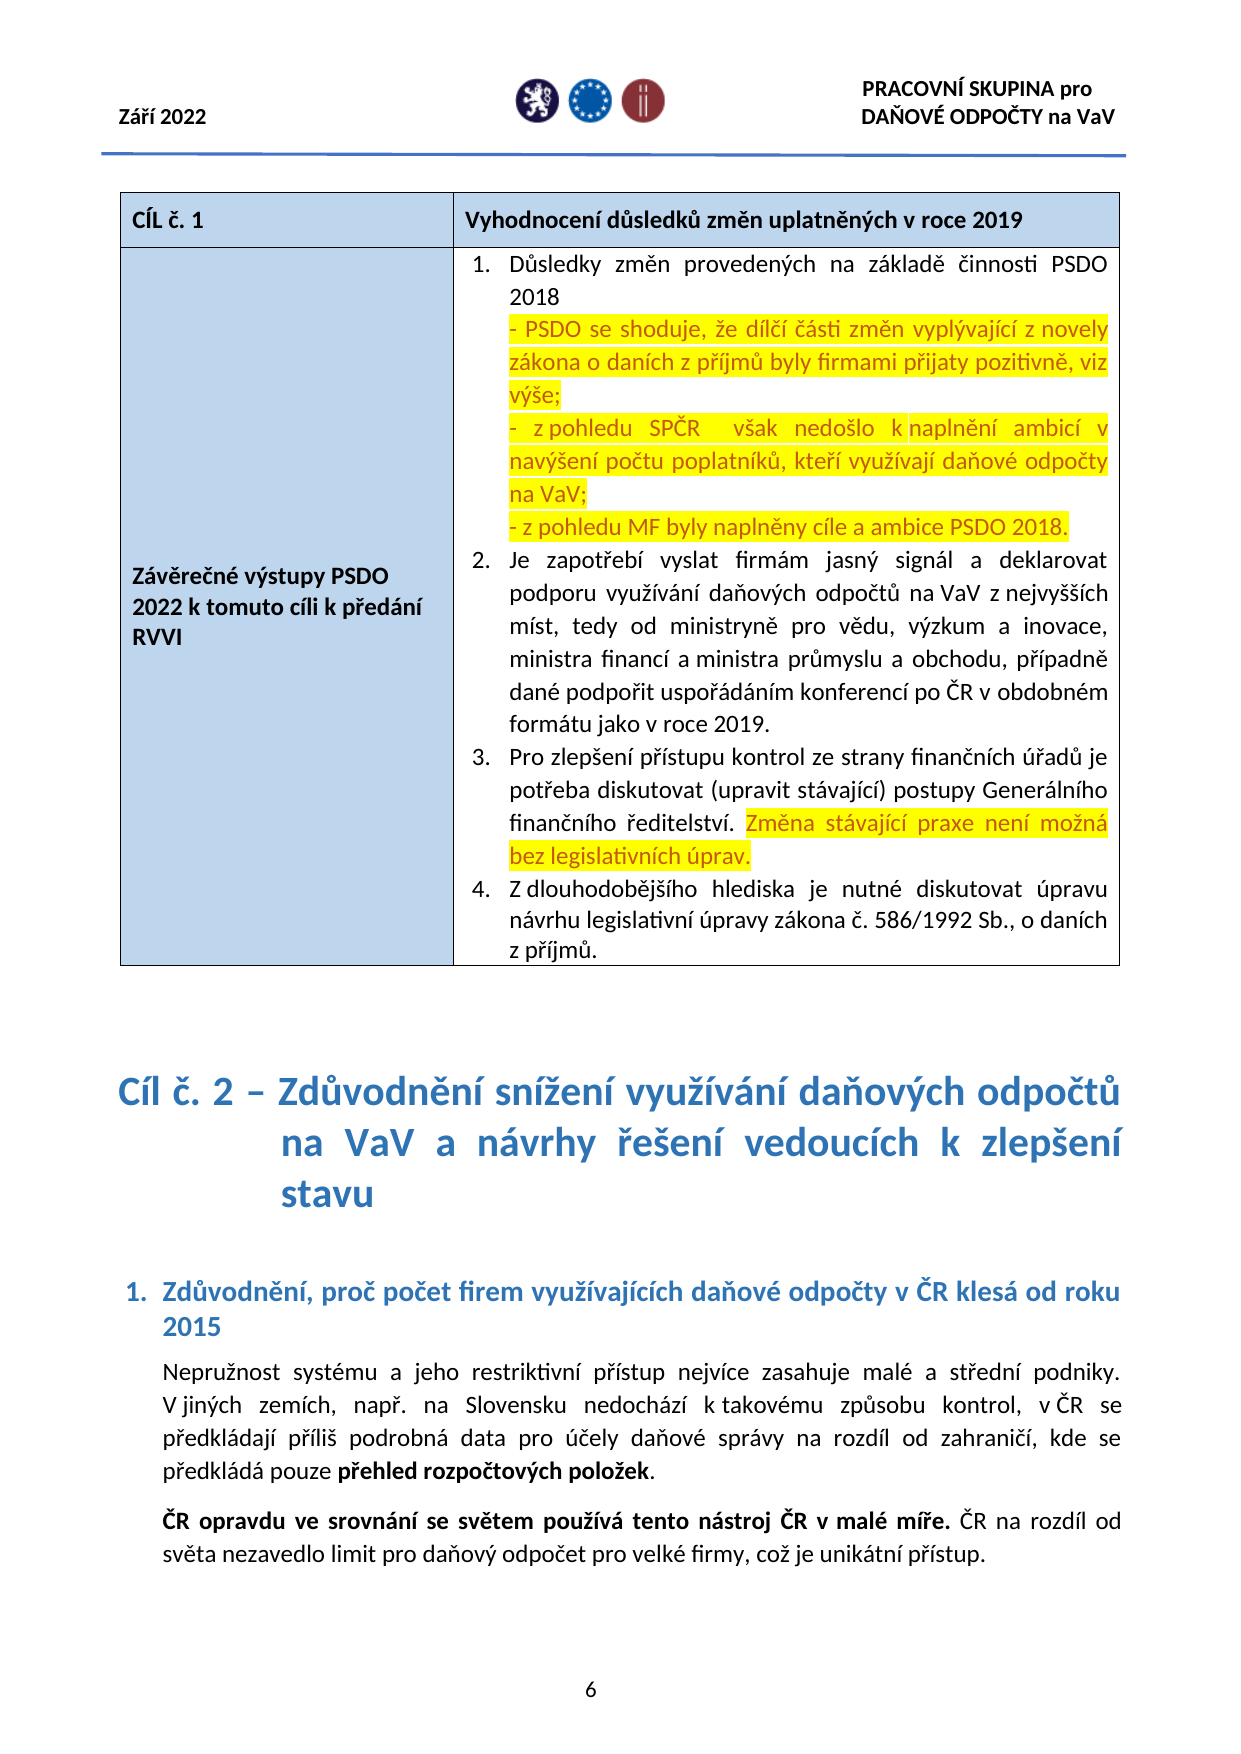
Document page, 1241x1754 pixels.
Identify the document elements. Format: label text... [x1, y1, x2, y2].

subtitle Zdůvodnění, proč počet firem využívajících daňové odpočty v ČR klesá od roku 2015 [125, 1273, 1122, 1344]
picture [515, 78, 665, 124]
table_cell Závěrečné výstupy PSDO 2022 k tomuto cíli k předání RVVI [121, 248, 453, 965]
table_header Vyhodnocení důsledků změn uplatněných v roce 2019 [454, 193, 1119, 247]
text ČR opravdu ve srovnání se světem používá tento nástroj ČR v malé míře. ČR na rozdíl od světa nezavedlo limit pro daňový odpočet pro velké firmy, což je unikátní přístup. [162, 1505, 1122, 1568]
subtitle Cíl č. 2 – Zdůvodnění snížení využívání daňových odpočtů na VaV a návrhy řešení vedoucích k zlepšení stavu [118, 1065, 1122, 1217]
table_header CÍL č. 1 [121, 193, 453, 247]
table_cell Důsledky změn provedených na základě činnosti PSDO 2018 - PSDO se shoduje, že dílčí části změn vyplývající z novely zákona o daních z příjmů byly firmami přijaty pozitivně, viz výše; - z pohledu SPČR však nedošlo k naplnění ambicí v navýšení počtu poplatníků, kteří využívají daňové odpočty na VaV; - z pohledu MF byly naplněny cíle a ambice PSDO 2018. Je zapotřebí vyslat firmám jasný signál a deklarovat podporu využívání daňových odpočtů na VaV z nejvyšších míst, tedy od ministryně pro vědu, výzkum a inovace, ministra financí a ministra průmyslu a obchodu, případně dané podpořit uspořádáním konferencí po ČR v obdobném formátu jako v roce 2019. Pro zlepšení přístupu kontrol ze strany finančních úřadů je potřeba diskutovat (upravit stávající) postupy Generálního finančního ředitelství. Změna stávající praxe není možná bez legislativních úprav. Z dlouhodobějšího hlediska je nutné diskutovat úpravu návrhu legislativní úpravy zákona č. 586/1992 Sb., o daních z příjmů. [454, 248, 1119, 965]
text Nepružnost systému a jeho restriktivní přístup nejvíce zasahuje malé a střední podniky. V jiných zemích, např. na Slovensku nedochází k takovému způsobu kontrol, v ČR se předkládají příliš podrobná data pro účely daňové správy na rozdíl od zahraničí, kde se předkládá pouze přehled rozpočtových položek. [162, 1356, 1122, 1486]
